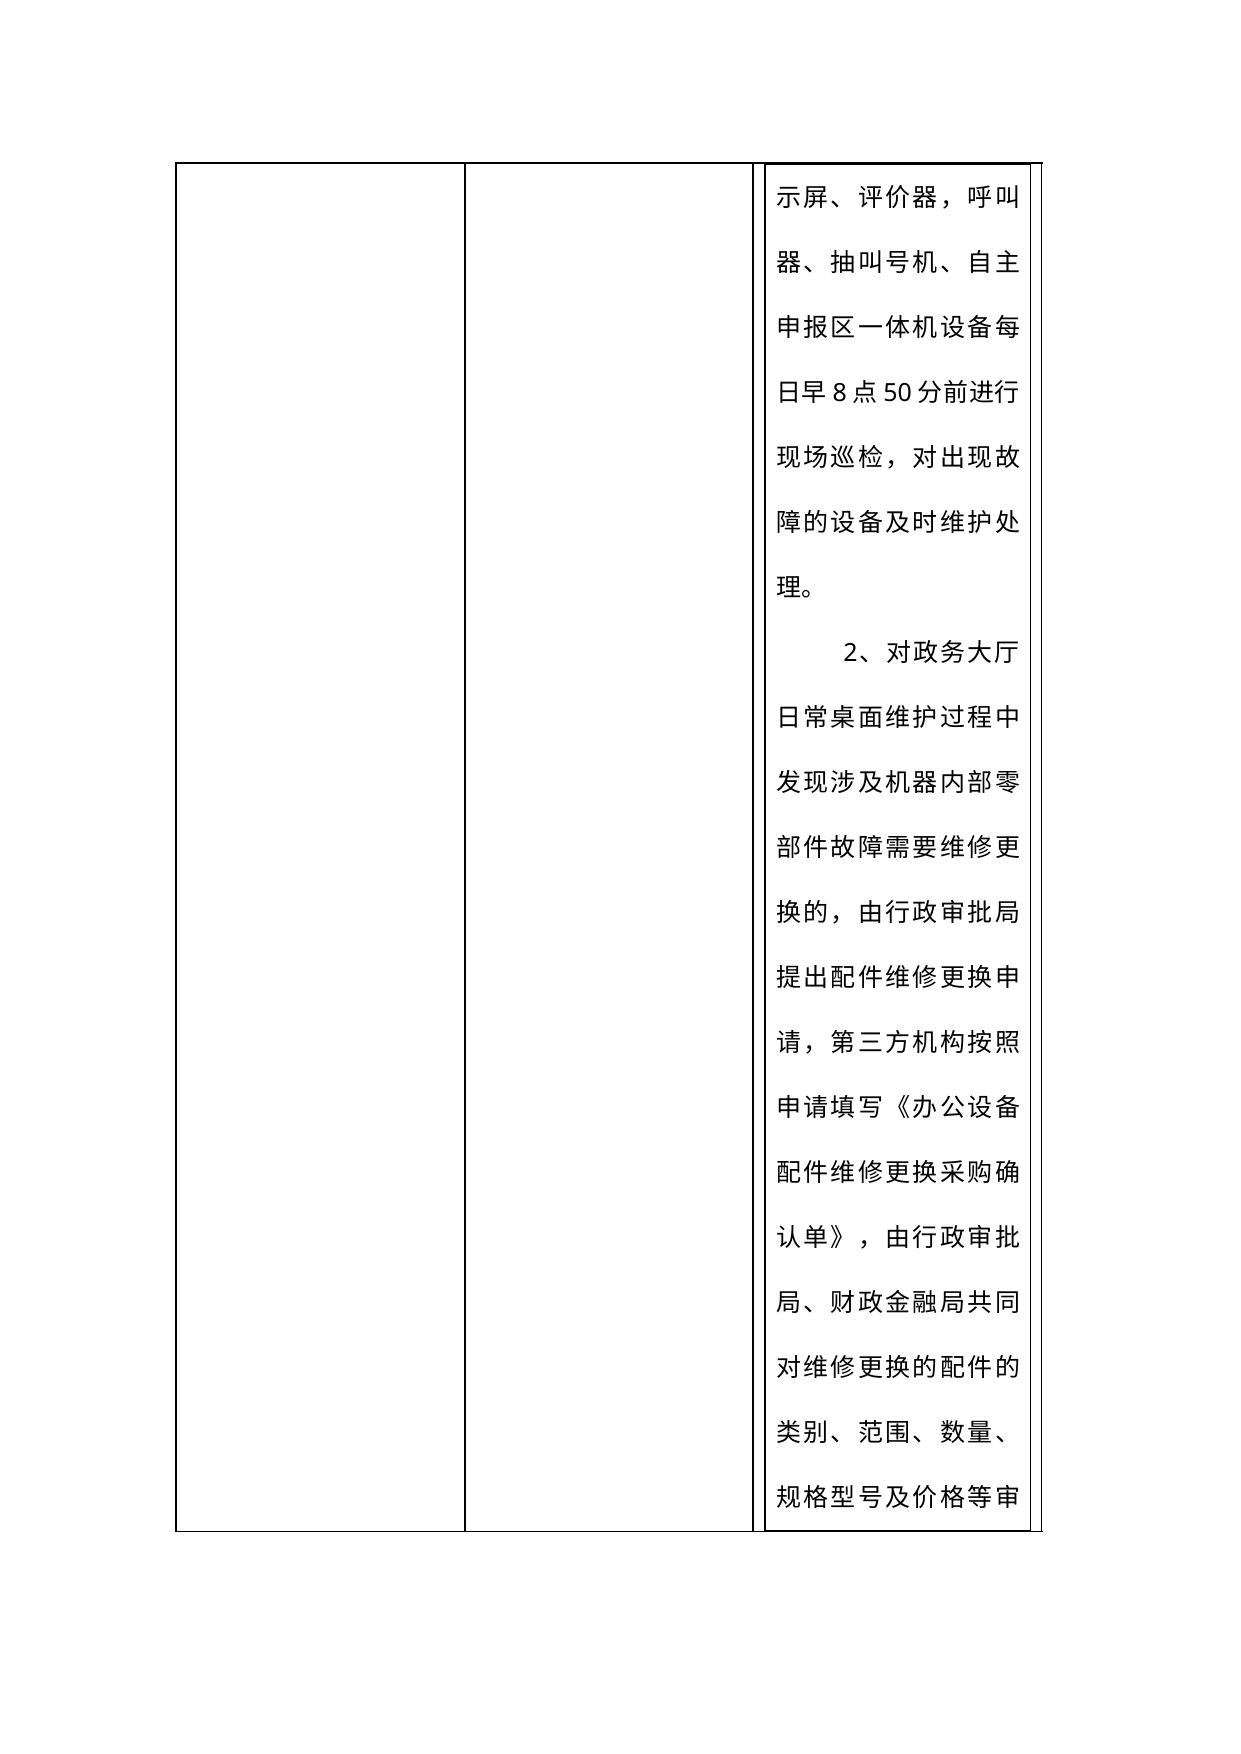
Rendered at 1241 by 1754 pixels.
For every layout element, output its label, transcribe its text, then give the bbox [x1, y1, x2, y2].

table_cell [1031, 164, 1041, 1531]
table_cell 1 [177, 164, 464, 1531]
table_cell [766, 165, 1030, 1530]
table_cell ▲ [466, 164, 752, 1531]
table_cell [754, 164, 764, 1531]
